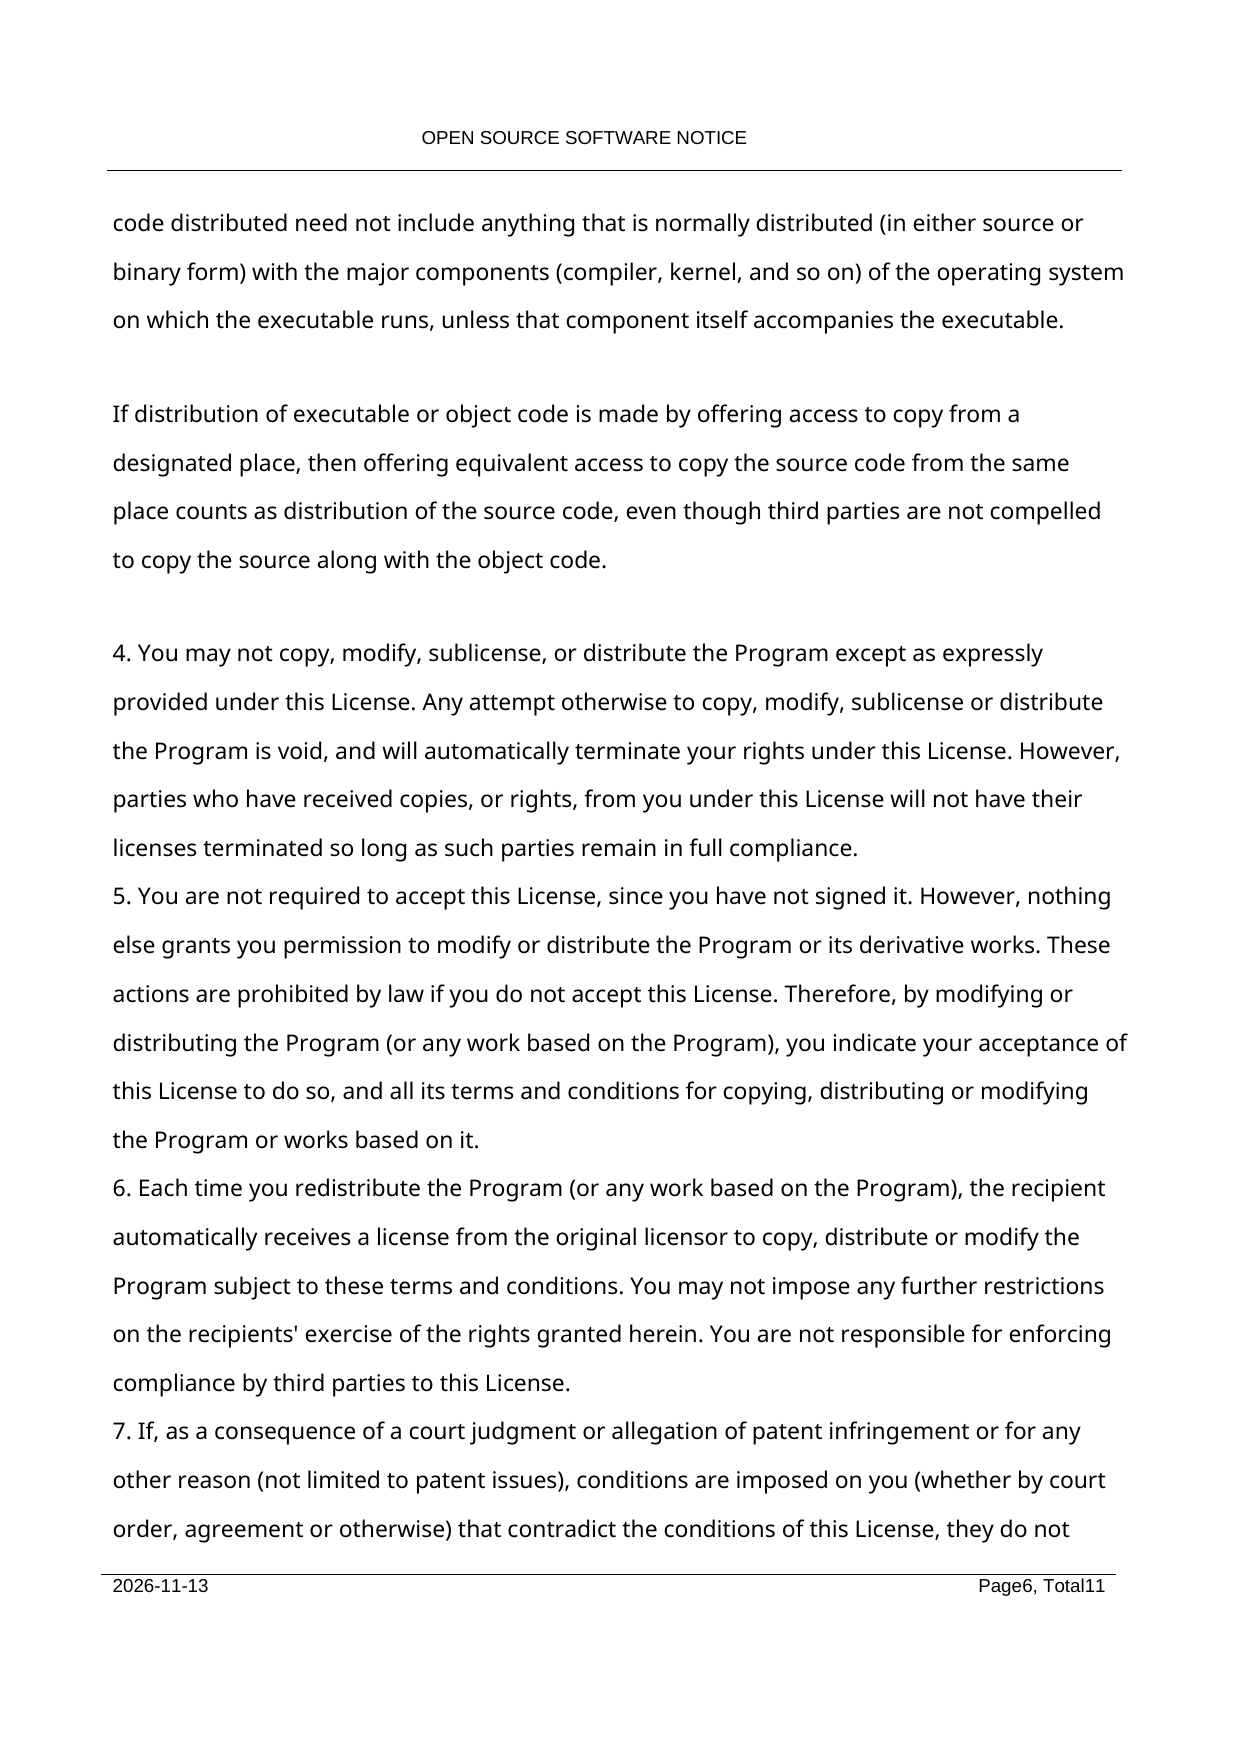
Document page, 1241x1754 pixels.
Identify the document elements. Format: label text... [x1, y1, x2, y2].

text If distribution of executable or object code is made by offering access to copy from a designated place, then offering equivalent access to copy the source code from the same place counts as distribution of the source code, even though third parties are not compelled to copy the source along with the object code. [112, 397, 1128, 576]
text 6. Each time you redistribute the Program (or any work based on the Program), the recipient automatically receives a license from the original licensor to copy, distribute or modify the Program subject to these terms and conditions. You may not impose any further restrictions on the recipients' exercise of the rights granted herein. You are not responsible for enforcing compliance by third parties to this License. [112, 1172, 1128, 1399]
text 5. You are not required to accept this License, since you have not signed it. However, nothing else grants you permission to modify or distribute the Program or its derivative works. These actions are prohibited by law if you do not accept this License. Therefore, by modifying or distributing the Program (or any work based on the Program), you indicate your acceptance of this License to do so, and all its terms and conditions for copying, distributing or modifying the Program or works based on it. [112, 880, 1128, 1156]
text 4. You may not copy, modify, sublicense, or distribute the Program except as expressly provided under this License. Any attempt otherwise to copy, modify, sublicense or distribute the Program is void, and will automatically terminate your rights under this License. However, parties who have received copies, or rights, from you under this License will not have their licenses terminated so long as such parties remain in full compliance. [112, 637, 1128, 864]
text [112, 1415, 1128, 1545]
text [112, 206, 1128, 336]
